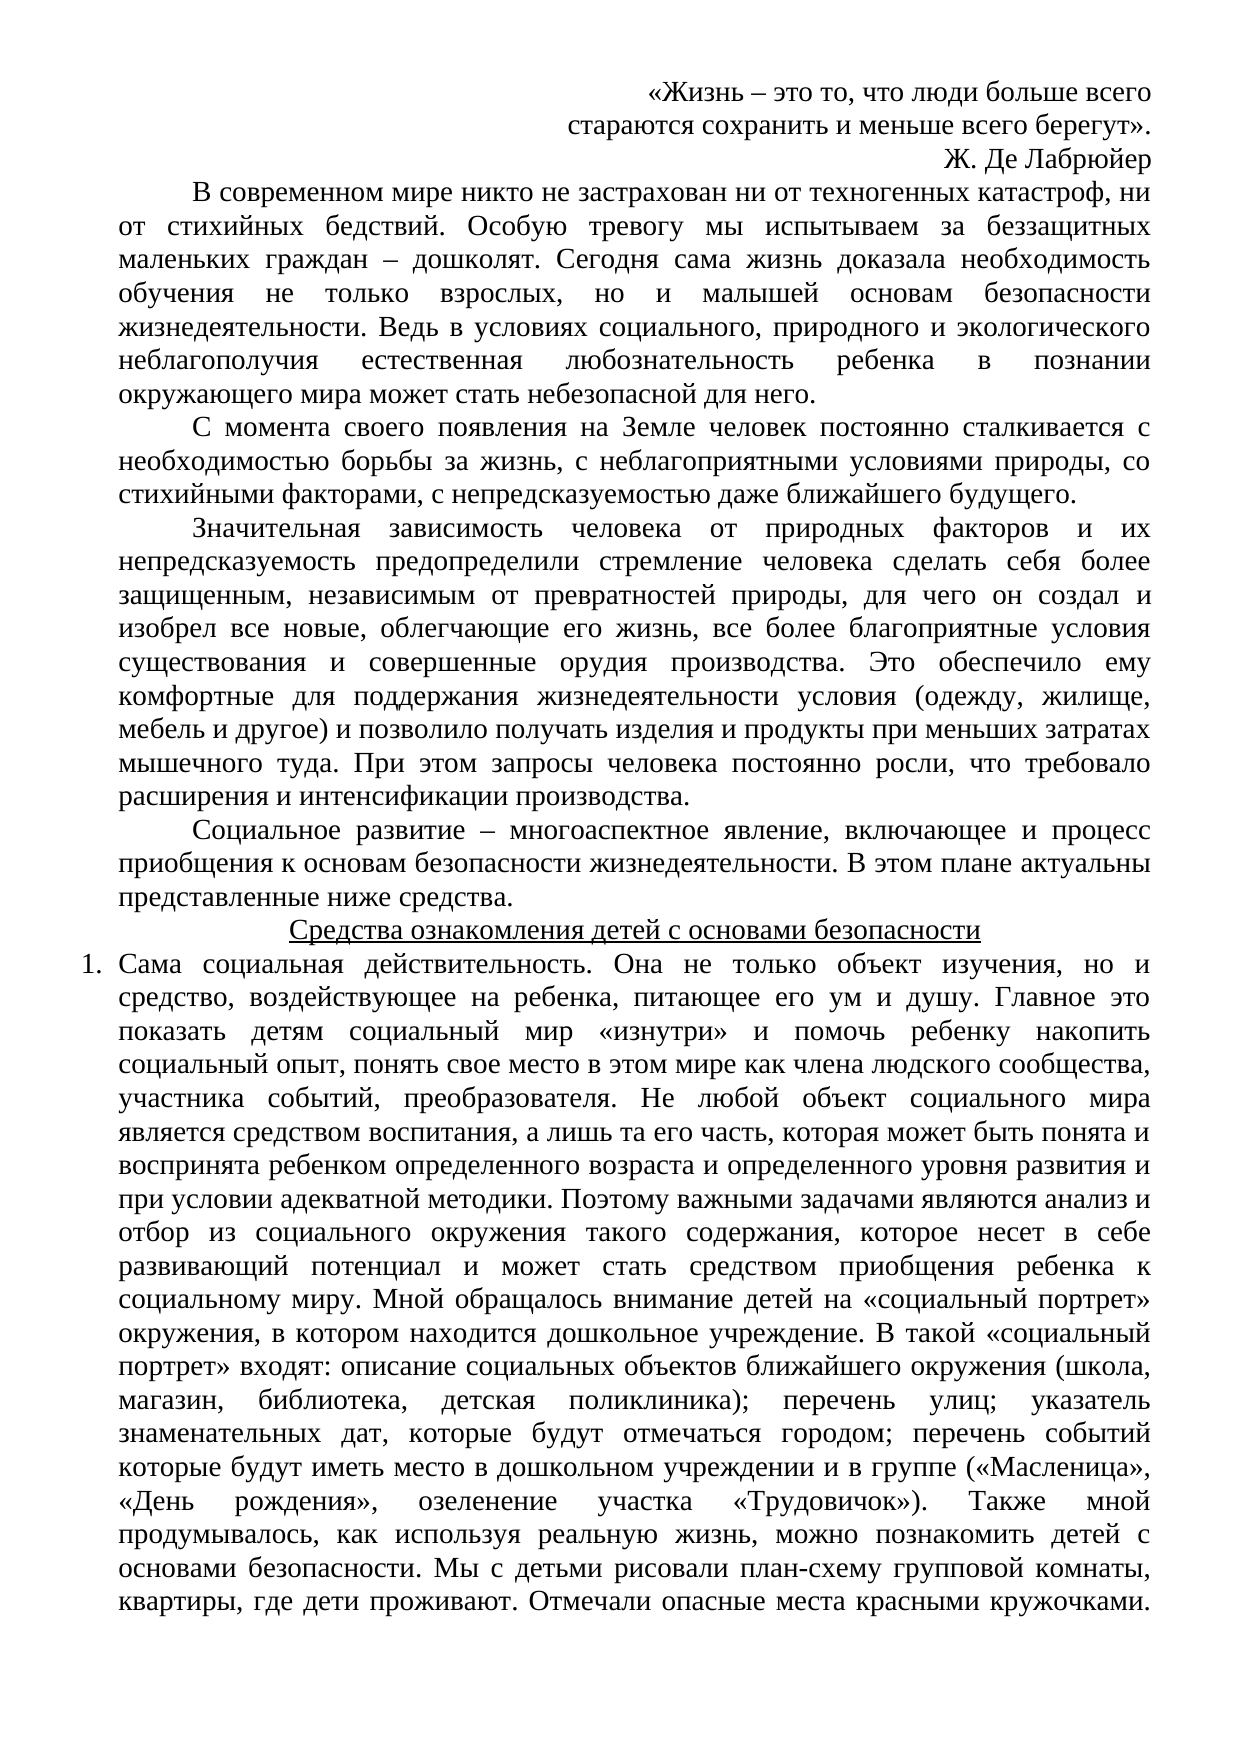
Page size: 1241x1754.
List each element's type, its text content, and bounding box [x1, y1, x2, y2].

text Социальное развитие – многоаспектное явление, включающее и процесс приобщения к основам безопасности жизнедеятельности. В этом плане актуальны представленные ниже средства. [118, 812, 1152, 912]
text В современном мире никто не застрахован ни от техногенных катастроф, ни от стихийных бедствий. Особую тревогу мы испытываем за беззащитных маленьких граждан – дошколят. Сегодня сама жизнь доказала необходимость обучения не только взрослых, но и малышей основам безопасности жизнедеятельности. Ведь в условиях социального, природного и экологического неблагополучия естественная любознательность ребенка в познании окружающего мира может стать небезопасной для него. [118, 174, 1152, 409]
text Средства ознакомления детей с основами безопасности [118, 912, 1152, 946]
text С момента своего появления на Земле человек постоянно сталкивается с необходимостью борьбы за жизнь, с неблагоприятными условиями природы, со стихийными факторами, с непредсказуемостью даже ближайшего будущего. [118, 409, 1152, 510]
text Значительная зависимость человека от природных факторов и их непредсказуемость предопределили стремление человека сделать себя более защищенным, независимым от превратностей природы, для чего он создал и изобрел все новые, облегчающие его жизнь, все более благоприятные условия существования и совершенные орудия производства. Это обеспечило ему комфортные для поддержания жизнедеятельности условия (одежду, жилище, мебель и другое) и позволило получать изделия и продукты при меньших затратах мышечного туда. При этом запросы человека постоянно росли, что требовало расширения и интенсификации производства. [118, 510, 1152, 812]
text «Жизнь – это то, что люди больше всего [118, 74, 1152, 107]
text Ж. Де Лабрюйер [118, 141, 1152, 174]
text стараются сохранить и меньше всего берегут». [118, 107, 1152, 141]
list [81, 946, 1152, 1617]
